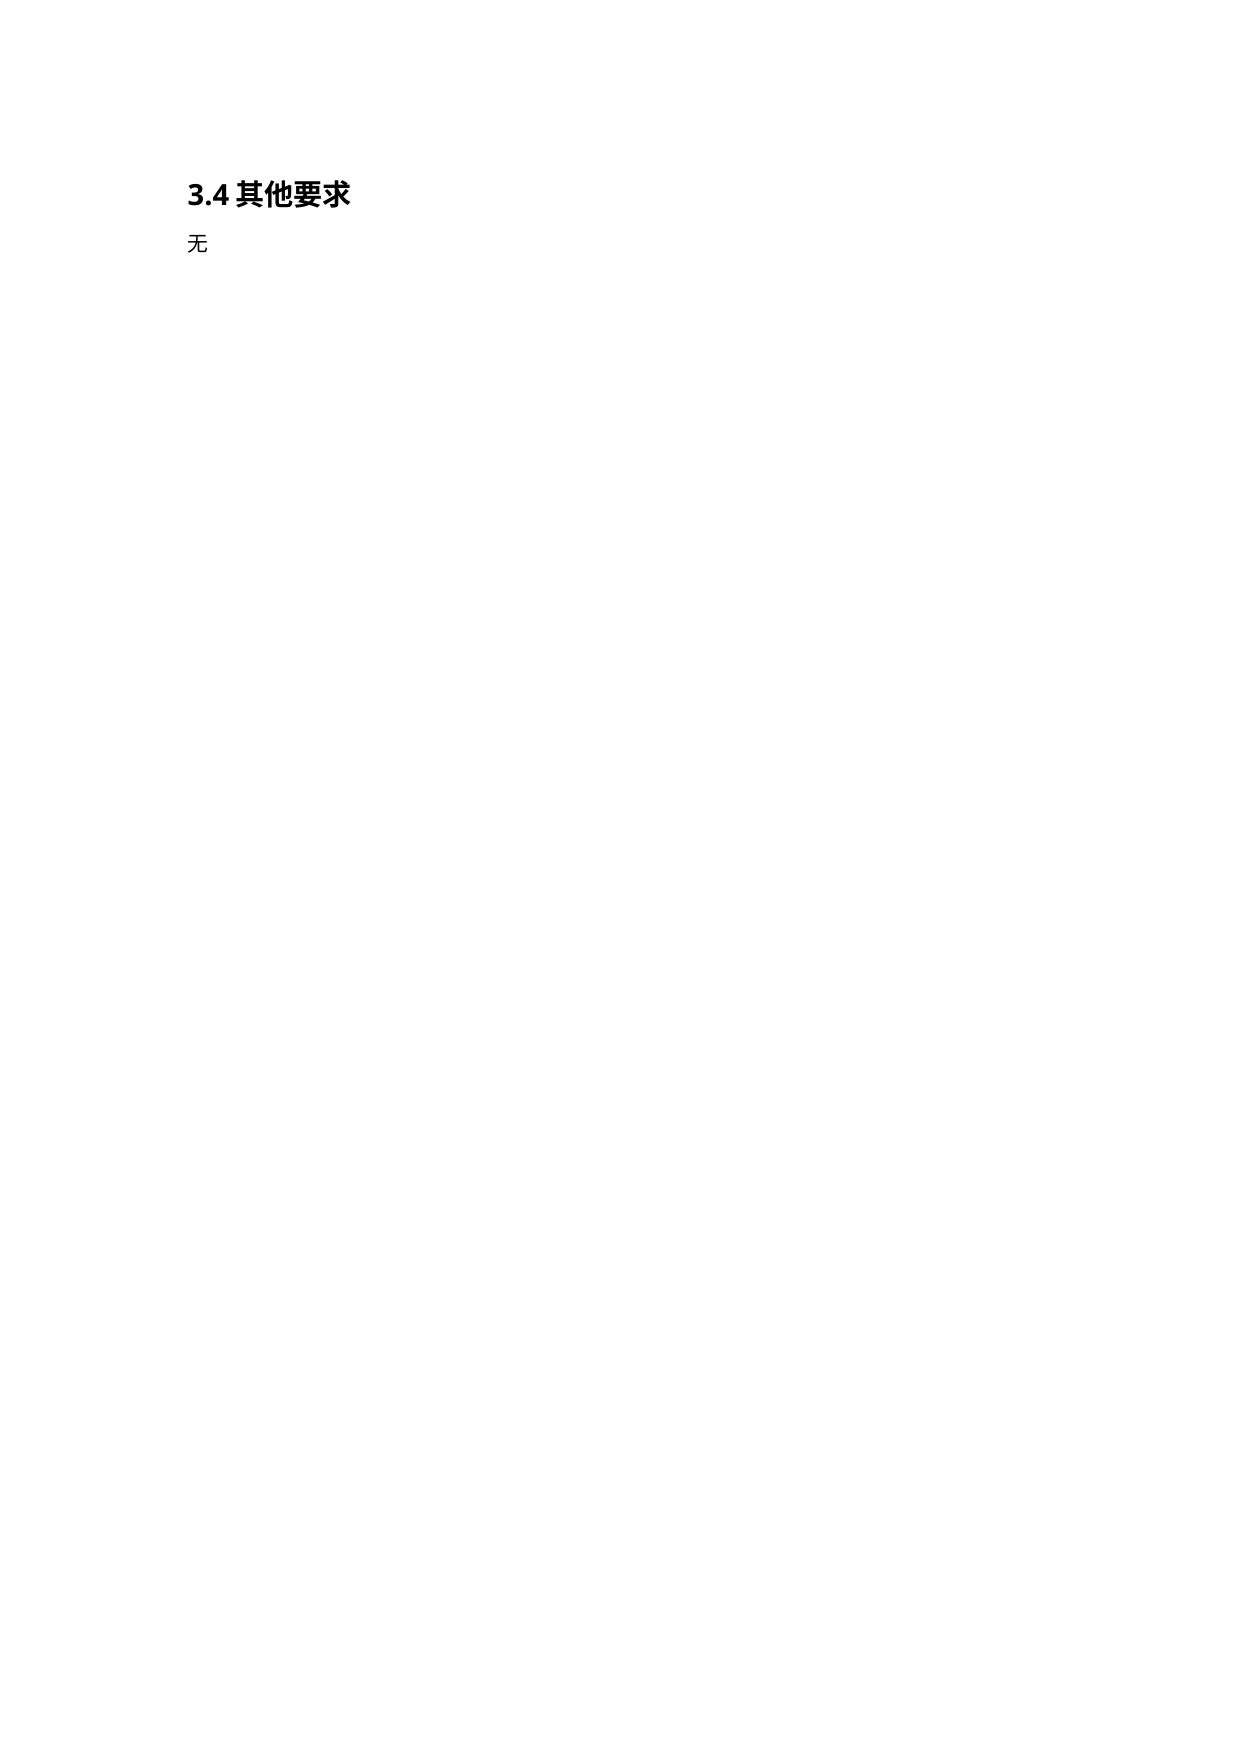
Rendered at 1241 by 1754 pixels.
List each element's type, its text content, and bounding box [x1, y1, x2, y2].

text 无 [187, 227, 1053, 259]
text 3.4其他要求 [187, 162, 1053, 227]
